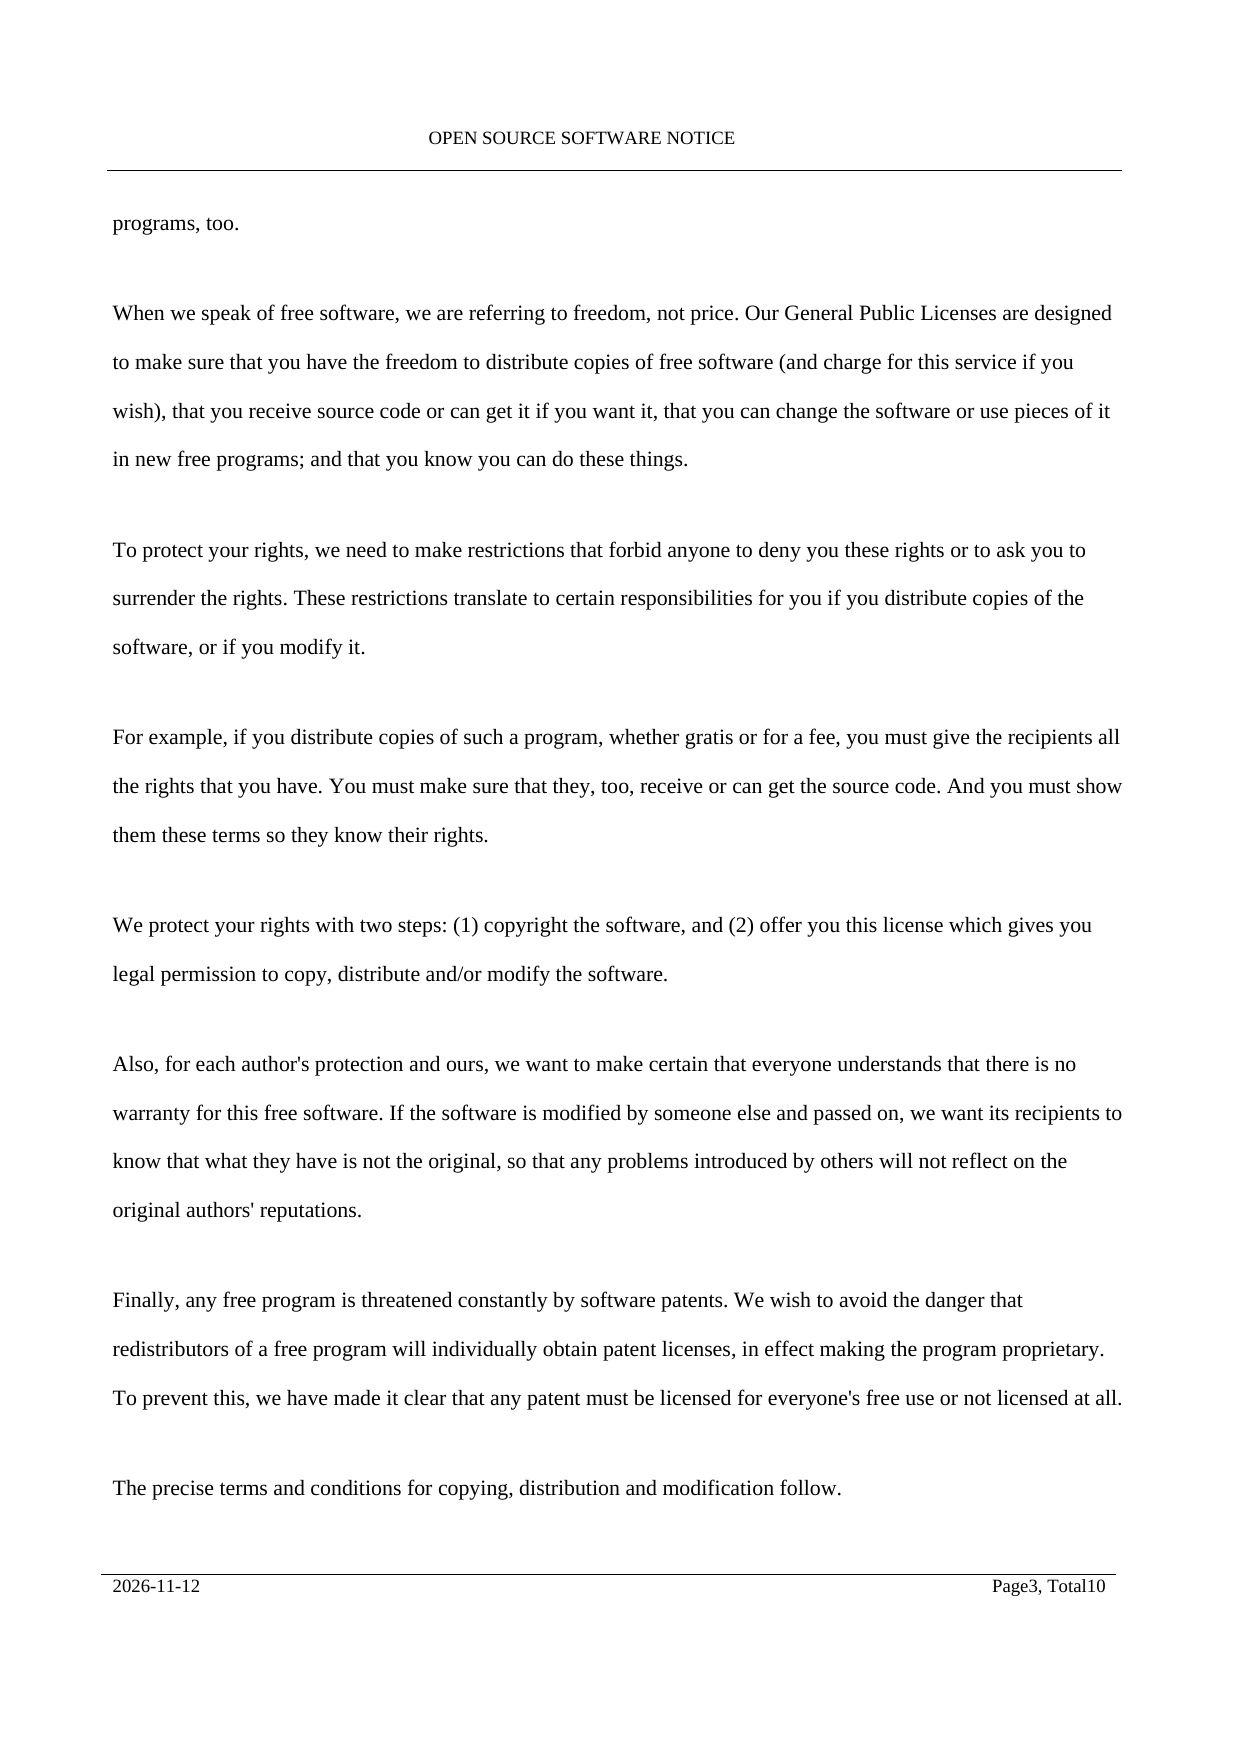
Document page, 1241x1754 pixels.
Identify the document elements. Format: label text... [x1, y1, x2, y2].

text We protect your rights with two steps: (1) copyright the software, and (2) offer you this license which gives you legal permission to copy, distribute and/or modify the software. [112, 908, 1128, 990]
text When we speak of free software, we are referring to freedom, not price. Our General Public Licenses are designed to make sure that you have the freedom to distribute copies of free software (and charge for this service if you wish), that you receive source code or can get it if you want it, that you can change the software or use pieces of it in new free programs; and that you know you can do these things. [112, 297, 1128, 475]
text The precise terms and conditions for copying, distribution and modification follow. [112, 1472, 1128, 1504]
text To protect your rights, we need to make restrictions that forbid anyone to deny you these rights or to ask you to surrender the rights. These restrictions translate to certain responsibilities for you if you distribute copies of the software, or if you modify it. [112, 533, 1128, 663]
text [112, 206, 1128, 239]
text Also, for each author's protection and ours, we want to make certain that everyone understands that there is no warranty for this free software. If the software is modified by someone else and passed on, we want its recipients to know that what they have is not the original, so that any problems introduced by others will not reflect on the original authors' reputations. [112, 1047, 1128, 1226]
text For example, if you distribute copies of such a program, whether gratis or for a fee, you must give the recipients all the rights that you have. You must make sure that they, too, receive or can get the source code. And you must show them these terms so they know their rights. [112, 721, 1128, 851]
text Finally, any free program is threatened constantly by software patents. We wish to avoid the danger that redistributors of a free program will individually obtain patent licenses, in effect making the program proprietary. To prevent this, we have made it clear that any patent must be licensed for everyone's free use or not licensed at all. [112, 1284, 1128, 1414]
